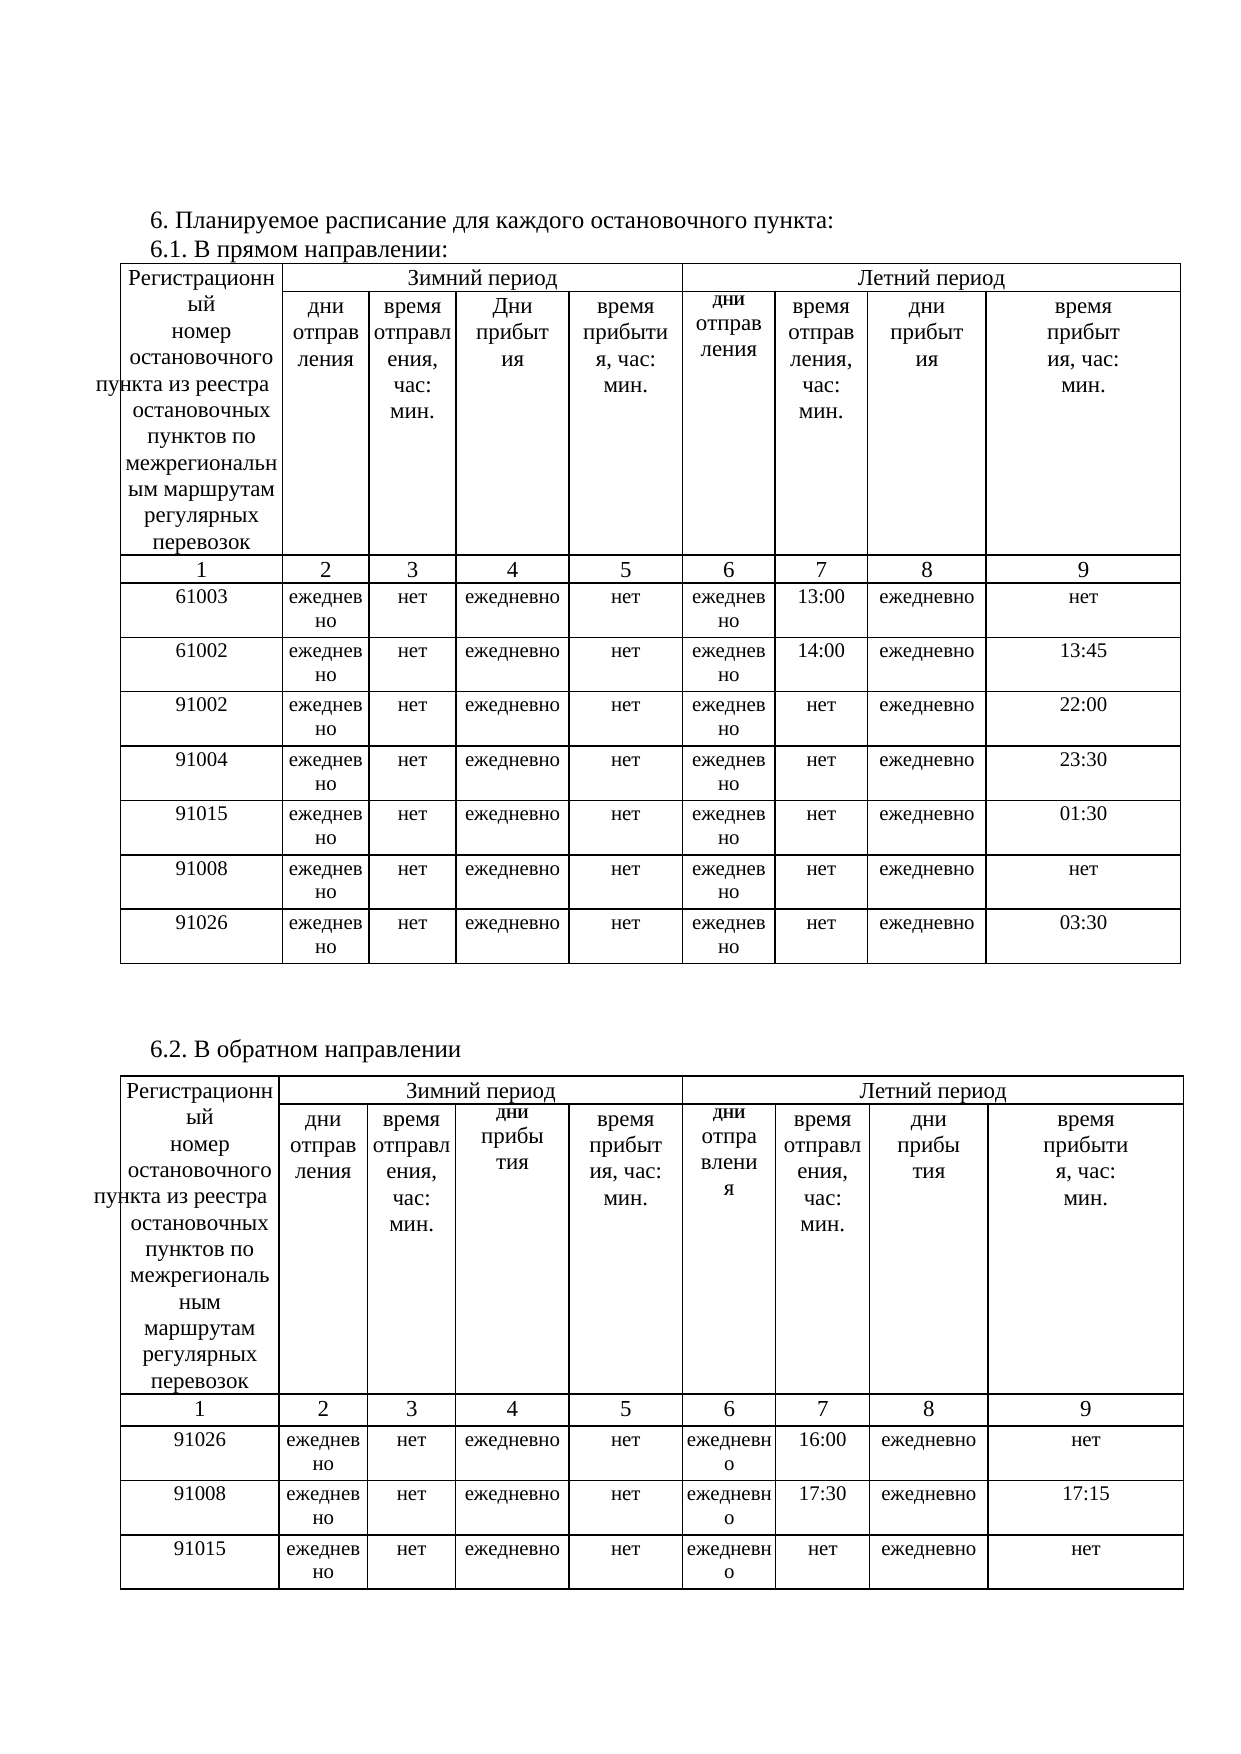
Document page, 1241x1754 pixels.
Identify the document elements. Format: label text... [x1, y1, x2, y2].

table_cell нет [370, 692, 455, 745]
table_cell 03:30 [987, 910, 1180, 963]
table_cell нет [368, 1481, 455, 1534]
table_cell ежедневно [283, 801, 368, 854]
table_cell 91026 [121, 910, 282, 963]
table_cell дни прибыт ия [868, 292, 985, 554]
table_header Летний период [683, 264, 1180, 291]
table_cell время прибыт ия, час: мин. [987, 292, 1180, 554]
table_cell ежедневно [868, 910, 985, 963]
table_cell 61002 [121, 638, 282, 691]
table_cell ежедневно [283, 638, 368, 691]
table_cell нет [570, 692, 682, 745]
table_cell время отправ ления, час: мин. [776, 292, 867, 554]
table_cell 91015 [121, 801, 282, 854]
table_cell ежедневно [868, 692, 985, 745]
table_cell 91015 [121, 1536, 278, 1588]
table_cell 3 [368, 1395, 455, 1425]
table_cell дни отправ ления [283, 292, 368, 554]
table_cell 7 [776, 556, 867, 582]
table_cell ДНИ отправ ления [683, 292, 774, 554]
table_cell нет [776, 856, 867, 908]
table_header Регистрационный номер остановочного пункта из реестра остановочных пунктов по межрегиональным маршрутам регулярных перевозок [121, 264, 282, 554]
table_cell нет [570, 1427, 682, 1479]
table_cell ежедневно [456, 1481, 568, 1534]
table_cell 6 [683, 556, 774, 582]
table_cell ежедневно [868, 584, 985, 636]
table_cell нет [776, 801, 867, 854]
table_cell ежедневно [683, 638, 774, 691]
table_cell нет [570, 638, 682, 691]
table_cell 6 [683, 1395, 775, 1425]
table_cell ДНИ отпра влени я [683, 1105, 775, 1393]
table_cell 9 [989, 1395, 1183, 1425]
text 6.2. В обратном направлении [150, 1034, 1090, 1063]
table_cell ежедневно [868, 638, 985, 691]
table_cell ежедневно [283, 747, 368, 799]
table_cell ДНИ прибы тия [456, 1105, 568, 1393]
table_cell 3 [370, 556, 455, 582]
table_cell 5 [570, 1395, 682, 1425]
table_cell ежедневно [868, 801, 985, 854]
table_cell нет [570, 584, 682, 636]
table_cell время отправл ения, час: мин. [368, 1105, 455, 1393]
table_cell дни отправ ления [280, 1105, 367, 1393]
table_cell нет [776, 910, 867, 963]
table_cell ежедневно [868, 856, 985, 908]
table_cell нет [987, 856, 1180, 908]
table_cell нет [987, 584, 1180, 636]
table_header Летний период [683, 1077, 1183, 1103]
table_cell нет [570, 1481, 682, 1534]
table_cell 01:30 [987, 801, 1180, 854]
table_cell 1 [121, 556, 282, 582]
table_cell ежедневно [280, 1427, 367, 1479]
table_cell ежедневно [283, 584, 368, 636]
table_cell ежедневно [457, 747, 568, 799]
table_cell 91004 [121, 747, 282, 799]
table_cell нет [570, 747, 682, 799]
table_cell 91008 [121, 856, 282, 908]
table_cell время прибыт ия, час: мин. [570, 1105, 682, 1393]
table_cell ежедневно [868, 747, 985, 799]
table_cell нет [570, 801, 682, 854]
table_header Зимний период [283, 264, 682, 291]
table_cell нет [370, 910, 455, 963]
table_cell 2 [280, 1395, 367, 1425]
table_cell 91026 [121, 1427, 278, 1479]
text 6. Планируемое расписание для каждого остановочного пункта: [150, 205, 1090, 234]
table_header Регистрационный номер остановочного пункта из реестра остановочных пунктов по межрегиональным маршрутам регулярных перевозок [121, 1077, 278, 1393]
table_cell 17:15 [989, 1481, 1183, 1534]
table_cell ежедневно [456, 1536, 568, 1588]
table_cell 91008 [121, 1481, 278, 1534]
table_cell нет [776, 747, 867, 799]
table_cell нет [776, 1536, 869, 1588]
table_cell нет [370, 747, 455, 799]
table_cell 8 [868, 556, 985, 582]
table_cell ежедневно [283, 856, 368, 908]
table_cell нет [570, 856, 682, 908]
table_cell ежедневно [457, 910, 568, 963]
table_cell 4 [456, 1395, 568, 1425]
table_cell 14:00 [776, 638, 867, 691]
table_cell нет [370, 584, 455, 636]
table_cell ежедневно [280, 1481, 367, 1534]
table_cell ежедневно [683, 910, 774, 963]
text 6.1. В прямом направлении: [150, 234, 1090, 263]
table_cell ежедневно [457, 584, 568, 636]
table_cell нет [368, 1536, 455, 1588]
table_cell 23:30 [987, 747, 1180, 799]
table_cell ежедневно [280, 1536, 367, 1588]
table_cell ежедневно [870, 1481, 987, 1534]
table_cell нет [370, 638, 455, 691]
table_cell время отправл ения, час: мин. [370, 292, 455, 554]
table_cell 4 [457, 556, 568, 582]
table_cell ежедневно [683, 1481, 775, 1534]
table_cell ежедневно [456, 1427, 568, 1479]
table_cell 2 [283, 556, 368, 582]
table_cell 7 [776, 1395, 869, 1425]
table_cell нет [570, 1536, 682, 1588]
table_cell дни прибы тия [870, 1105, 987, 1393]
table_cell нет [776, 692, 867, 745]
table_cell ежедневно [683, 692, 774, 745]
table_cell время прибыти я, час: мин. [570, 292, 682, 554]
table_cell время прибыти я, час: мин. [989, 1105, 1183, 1393]
table_cell ежедневно [283, 692, 368, 745]
table_cell ежедневно [683, 856, 774, 908]
table_cell ежедневно [457, 801, 568, 854]
table_cell 13:00 [776, 584, 867, 636]
table_cell 61003 [121, 584, 282, 636]
table_cell ежедневно [457, 638, 568, 691]
table_header Зимний период [280, 1077, 682, 1103]
table_cell ежедневно [683, 1536, 775, 1588]
table_cell 22:00 [987, 692, 1180, 745]
table_cell нет [989, 1536, 1183, 1588]
table_cell время отправл ения, час: мин. [776, 1105, 869, 1393]
table_cell Дни прибыт ия [457, 292, 568, 554]
table_cell нет [570, 910, 682, 963]
table_cell 5 [570, 556, 682, 582]
table_cell ежедневно [457, 856, 568, 908]
table_cell ежедневно [683, 1427, 775, 1479]
table_cell нет [989, 1427, 1183, 1479]
table_cell 9 [987, 556, 1180, 582]
table_cell ежедневно [457, 692, 568, 745]
table_cell ежедневно [870, 1536, 987, 1588]
table_cell 17:30 [776, 1481, 869, 1534]
table_cell 16:00 [776, 1427, 869, 1479]
table_cell 13:45 [987, 638, 1180, 691]
table_cell ежедневно [683, 584, 774, 636]
table_cell нет [370, 856, 455, 908]
table_cell ежедневно [683, 801, 774, 854]
table_cell нет [368, 1427, 455, 1479]
table_cell 91002 [121, 692, 282, 745]
table_cell нет [370, 801, 455, 854]
table_cell 8 [870, 1395, 987, 1425]
table_cell 1 [121, 1395, 278, 1425]
table_cell ежедневно [683, 747, 774, 799]
table_cell ежедневно [870, 1427, 987, 1479]
table_cell ежедневно [283, 910, 368, 963]
